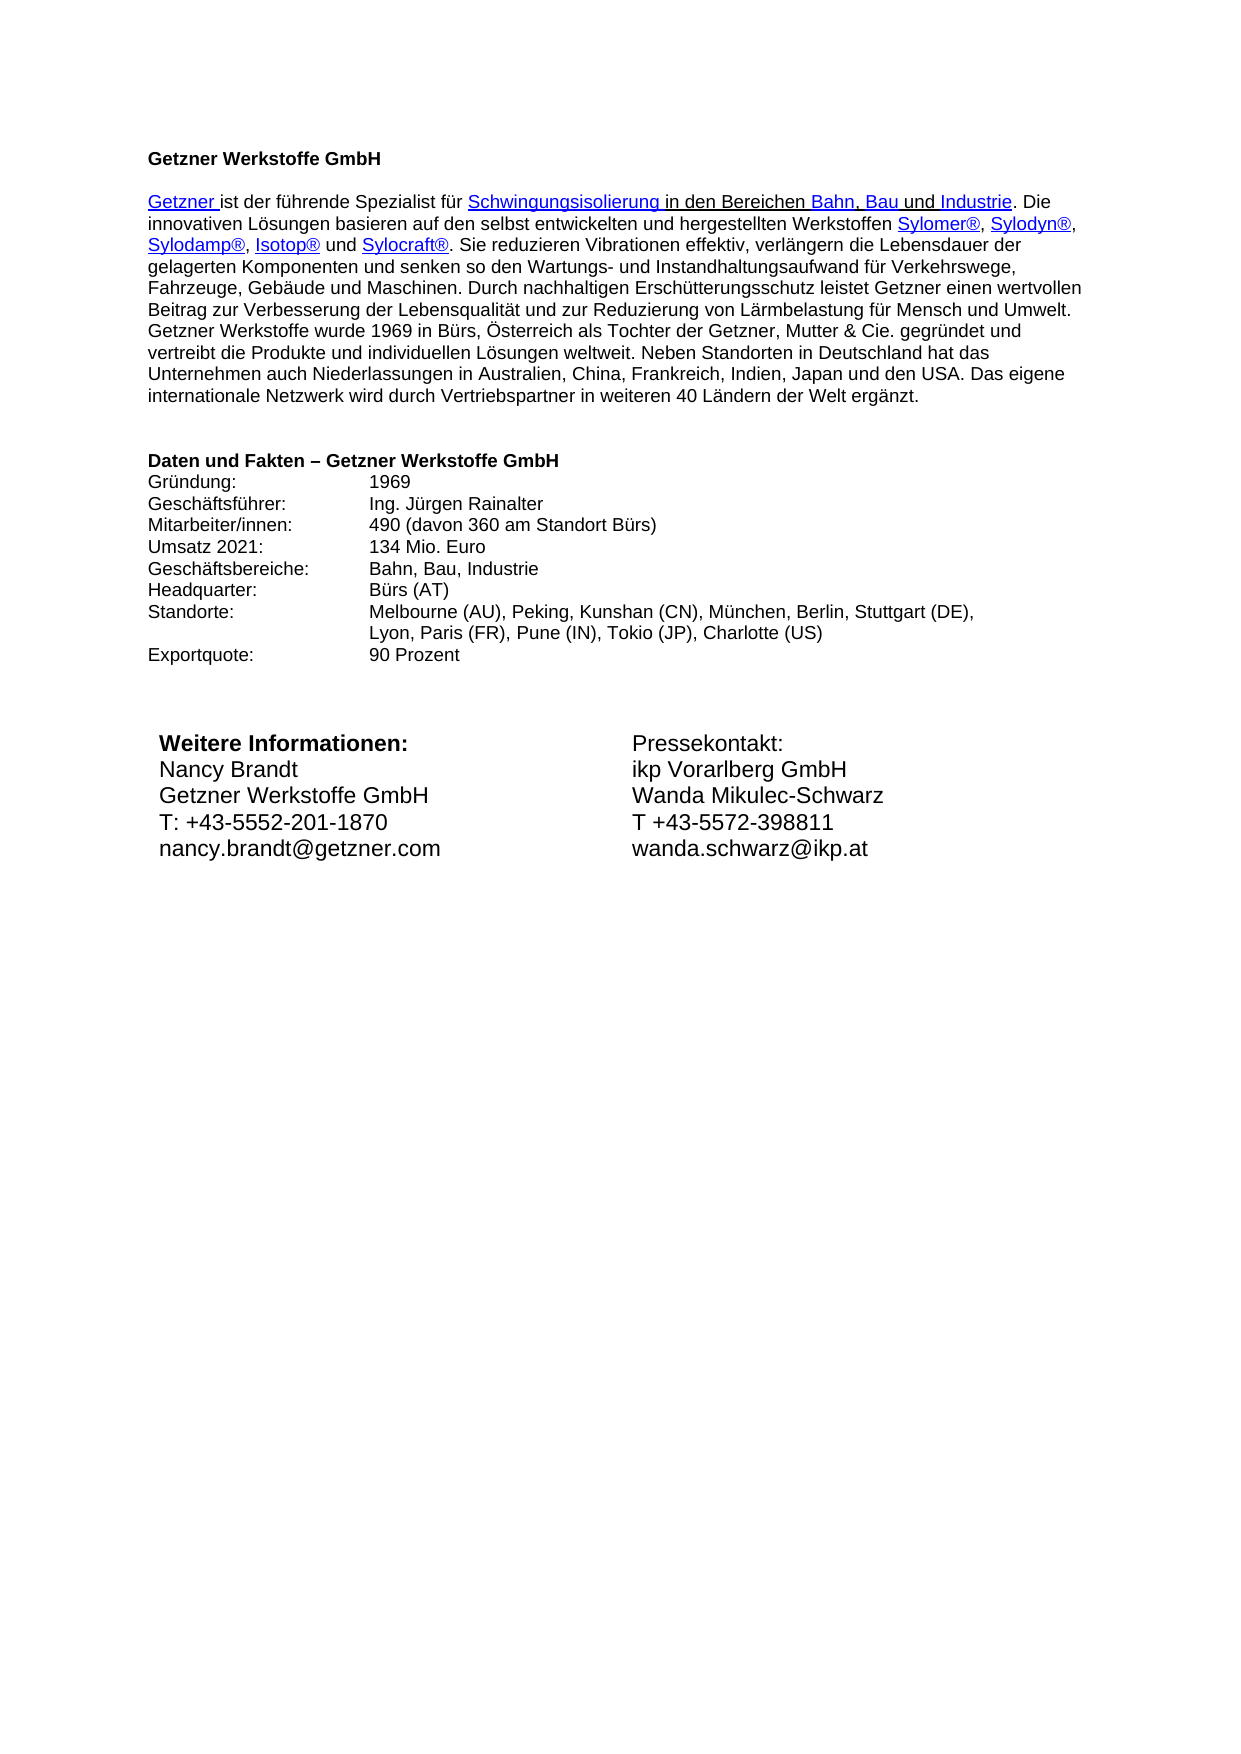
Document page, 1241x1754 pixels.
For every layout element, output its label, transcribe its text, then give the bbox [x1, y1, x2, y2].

text Headquarter: Bürs (AT) Standorte: Melbourne (AU), Peking, Kunshan (CN), München, Berlin, Stuttgart (DE), [148, 579, 1093, 622]
text Daten und Fakten – Getzner Werkstoffe GmbH [148, 449, 1093, 471]
text Getzner Werkstoffe GmbH [148, 148, 1093, 169]
text Umsatz 2021: 134 Mio. Euro [148, 536, 1093, 557]
text Lyon, Paris (FR), Pune (IN), Tokio (JP), Charlotte (US) [295, 622, 1093, 643]
text Geschäftsbereiche: Bahn, Bau, Industrie [148, 557, 1093, 579]
text Exportquote: 90 Prozent [148, 643, 1093, 665]
table_header Pressekontakt: ikp Vorarlberg GmbH Wanda Mikulec-Schwarz T +43-5572-398811 wanda.schwarz@ikp.at [621, 730, 1092, 888]
table_header Weitere Informationen: Nancy Brandt Getzner Werkstoffe GmbH T: +43-5552-201-1870 nancy.brandt@getzner.com [148, 730, 621, 888]
text Geschäftsführer: Ing. Jürgen Rainalter [148, 493, 1093, 514]
text Gründung: 1969 [148, 471, 1093, 493]
text Mitarbeiter/innen: 490 (davon 360 am Standort Bürs) [148, 514, 1093, 536]
text Getzner ist der führende Spezialist für Schwingungsisolierung in den Bereichen Bahn, Bau und Industrie. Die innovativen Lösungen basieren auf den selbst entwickelten und hergestellten Werkstoffen Sylomer®, Sylodyn®, Sylodamp®, Isotop® und Sylocraft®. Sie reduzieren Vibrationen effektiv, verlängern die Lebensdauer der gelagerten Komponenten und senken so den Wartungs- und Instandhaltungsaufwand für Verkehrswege, Fahrzeuge, Gebäude und Maschinen. Durch nachhaltigen Erschütterungsschutz leistet Getzner einen wertvollen Beitrag zur Verbesserung der Lebensqualität und zur Reduzierung von Lärmbelastung für Mensch und Umwelt. [148, 191, 1093, 320]
text Getzner Werkstoffe wurde 1969 in Bürs, Österreich als Tochter der Getzner, Mutter & Cie. gegründet und vertreibt die Produkte und individuellen Lösungen weltweit. Neben Standorten in Deutschland hat das Unternehmen auch Niederlassungen in Australien, China, Frankreich, Indien, Japan und den USA. Das eigene internationale Netzwerk wird durch Vertriebspartner in weiteren 40 Ländern der Welt ergänzt. [148, 320, 1093, 406]
